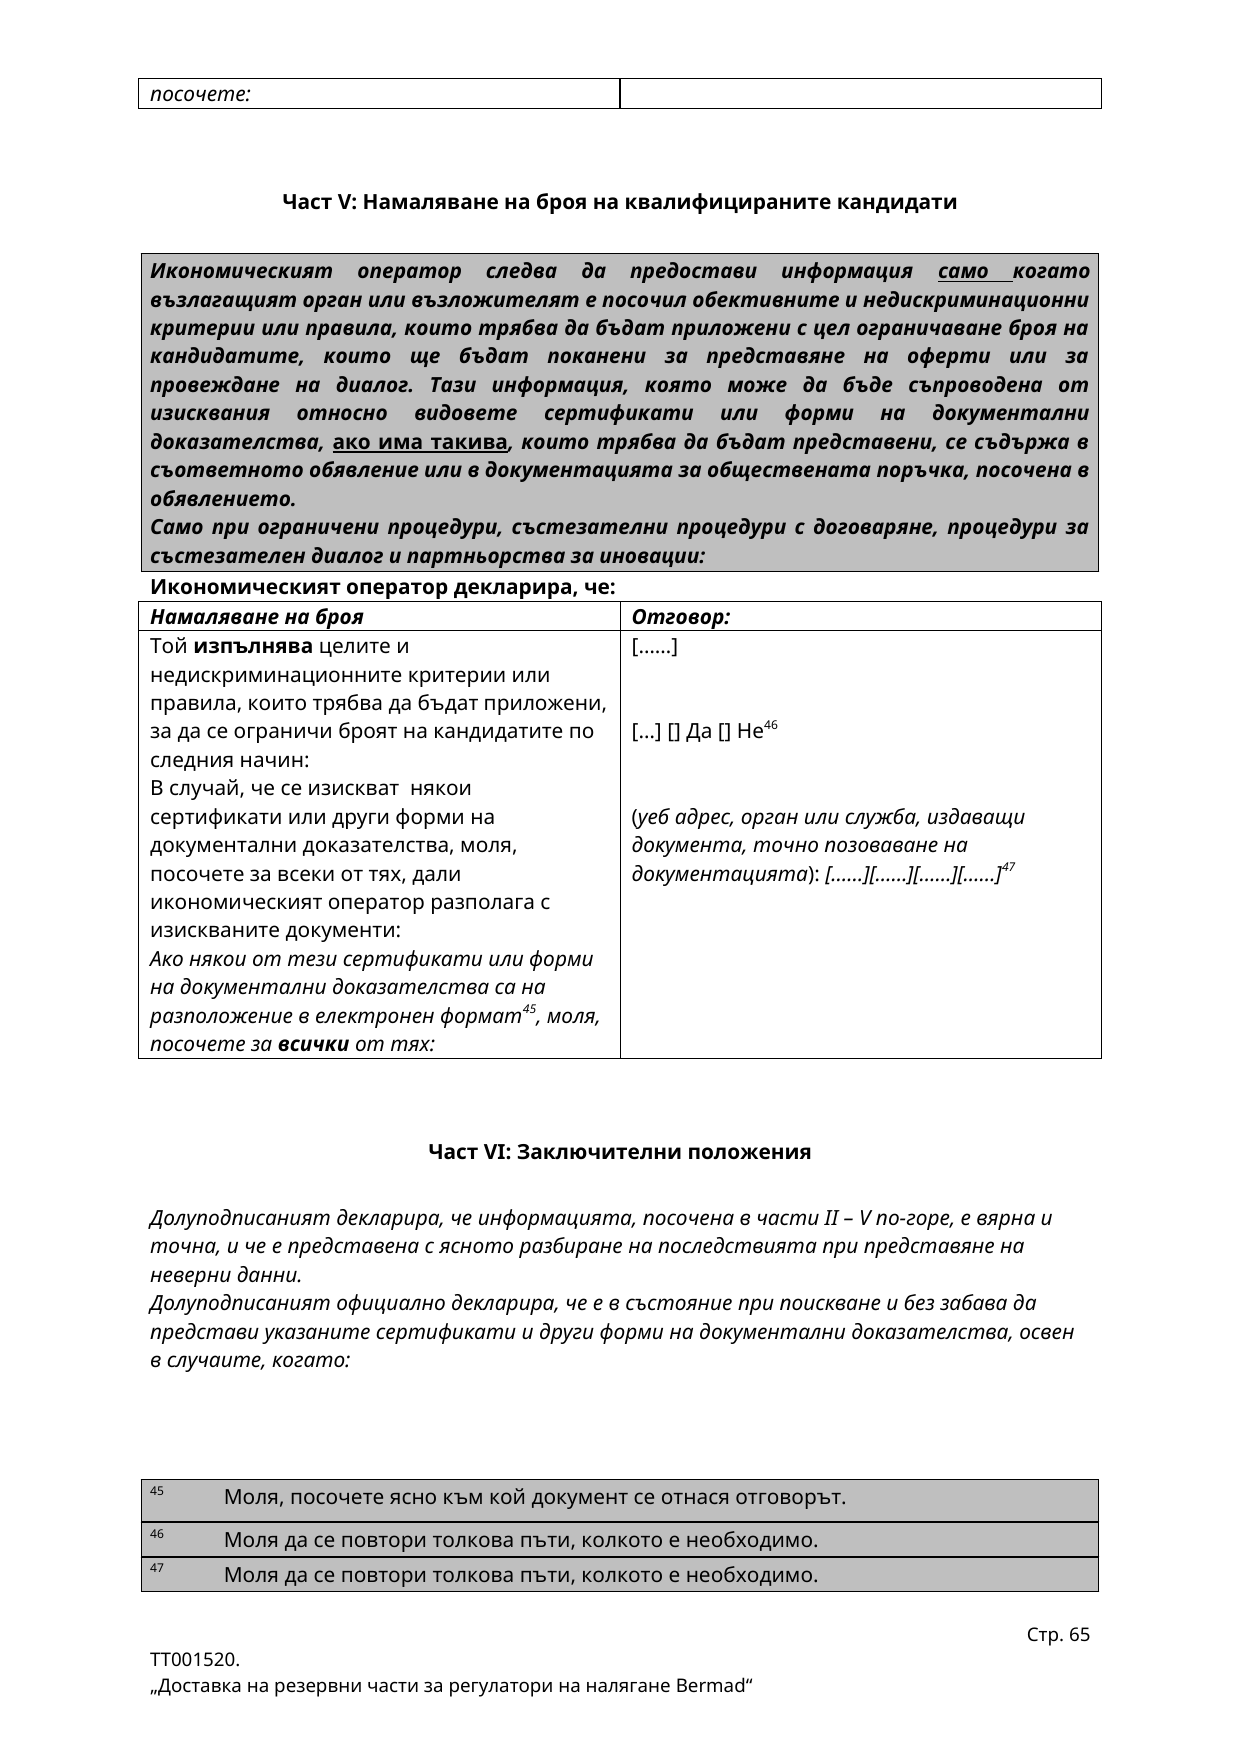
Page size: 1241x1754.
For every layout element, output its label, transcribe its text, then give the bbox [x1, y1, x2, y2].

table_header Отговор: [621, 602, 1101, 630]
table_cell Той изпълнява целите и недискриминационните критерии или правила, които трябва да бъдат приложени, за да се ограничи броят на кандидатите по следния начин: В случай, че се изискват някои сертификати или други форми на документални доказателства, моля, посочете за всеки от тях, дали икономическият оператор разполага с изискваните документи: Ако някои от тези сертификати или форми на документални доказателства са на разположение в електронен формат, моля, посочете за всички от тях: [139, 631, 620, 1058]
text Долуподписаният официално декларира, че е в състояние при поискване и без забава да представи указаните сертификати и други форми на документални доказателства, освен в случаите, когато: [150, 1288, 1090, 1374]
text Долуподписаният декларира, че информацията, посочена в части II – V по-горе, е вярна и точна, и че е представена с ясното разбиране на последствията при представяне на неверни данни. [150, 1203, 1090, 1288]
table_cell [……] […] [] Да [] Не (уеб адрес, орган или служба, издаващи документа, точно позоваване на документацията): [……][……][……][……] [621, 631, 1101, 1058]
text Икономическият оператор декларира, че: [150, 572, 1090, 601]
title Част V: Намаляване на броя на квалифицираните кандидати [150, 187, 1090, 216]
text Икономическият оператор следва да предостави информация само когато възлагащият орган или възложителят е посочил обективните и недискриминационни критерии или правила, които трябва да бъдат приложени с цел ограничаване броя на кандидатите, които ще бъдат поканени за представяне на оферти или за провеждане на диалог. Тази информация, която може да бъде съпроводена от изисквания относно видовете сертификати или форми на документални доказателства, ако има такива, които трябва да бъдат представени, се съдържа в съответното обявление или в документацията за обществената поръчка, посочена в обявлението. Само при ограничени процедури, състезателни процедури с договаряне, процедури за състезателен диалог и партньорства за иновации: [142, 254, 1098, 571]
table_header Намаляване на броя [139, 602, 620, 630]
title Част VI: Заключителни положения [150, 1137, 1090, 1166]
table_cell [139, 79, 619, 108]
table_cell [621, 79, 1101, 108]
